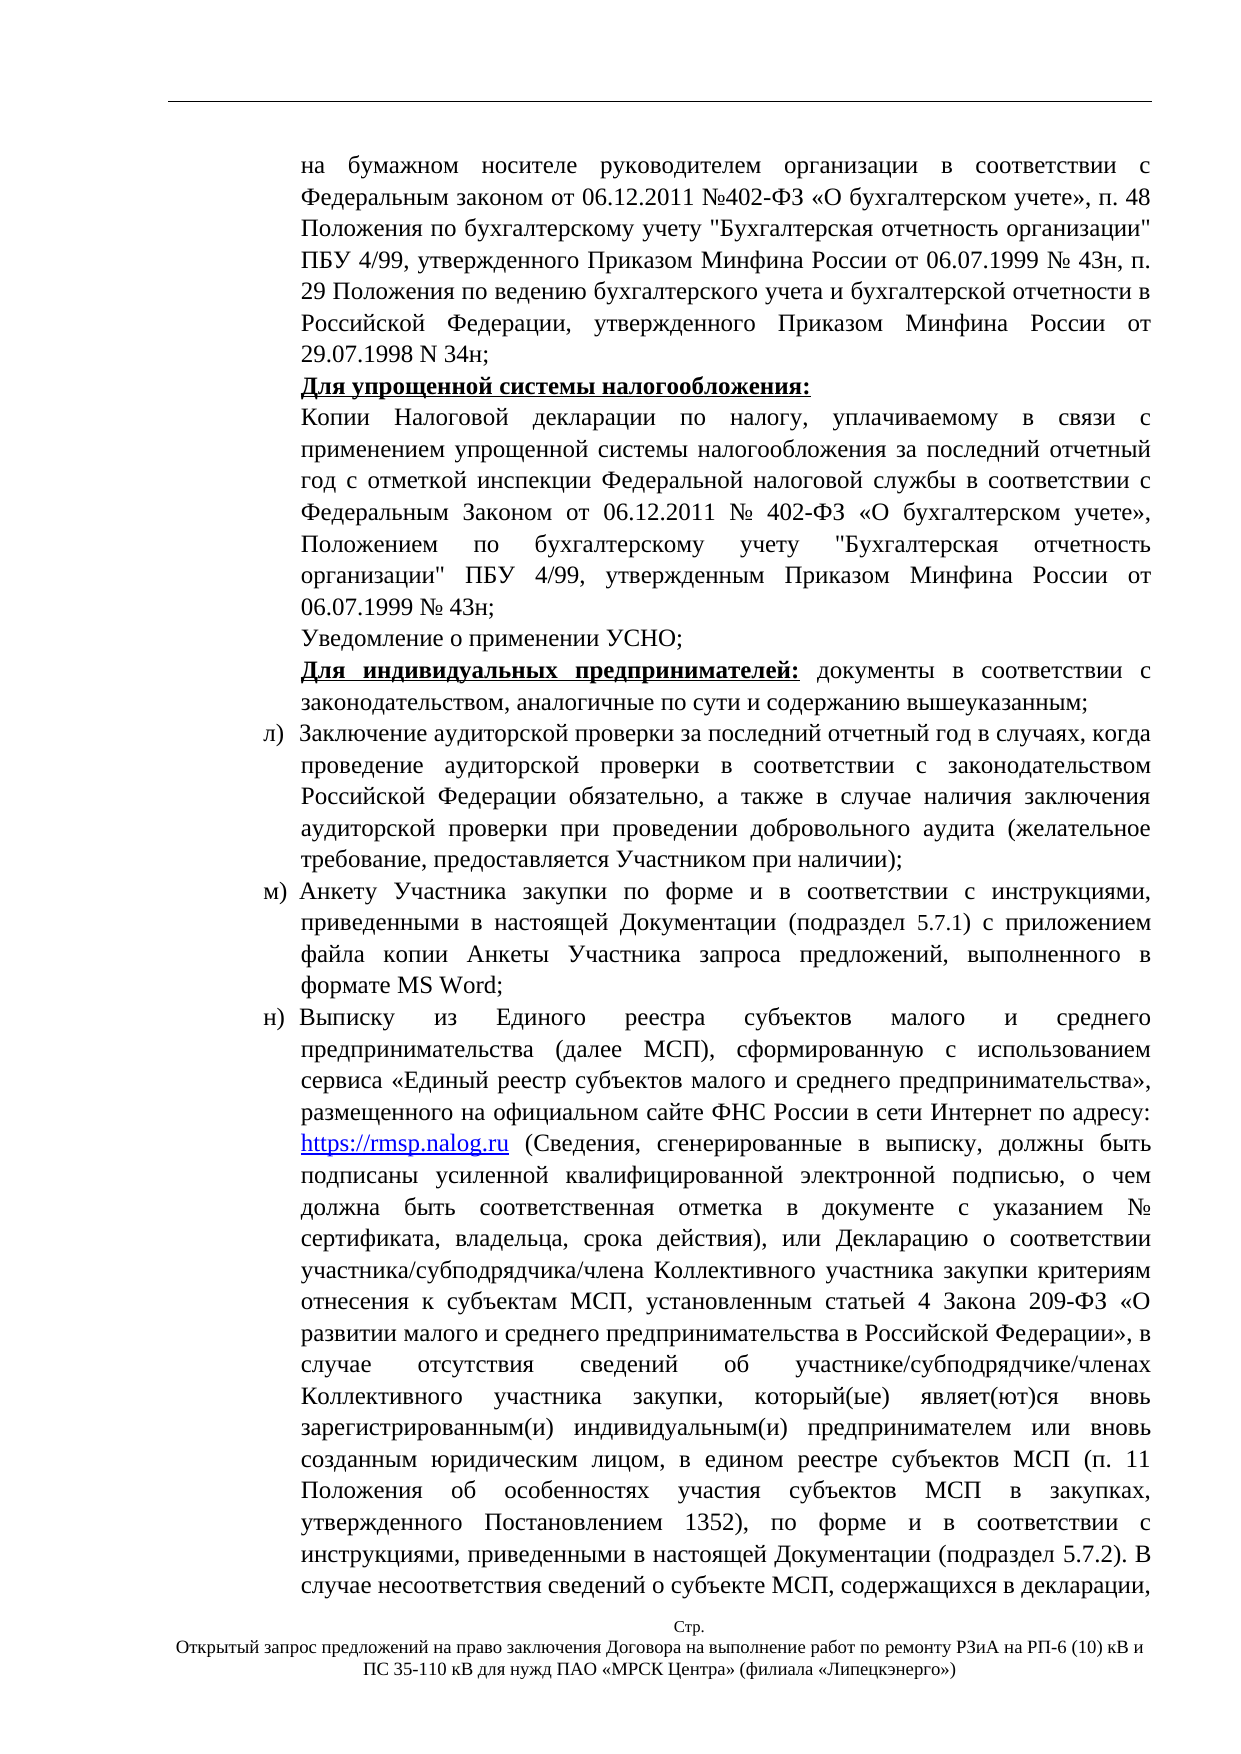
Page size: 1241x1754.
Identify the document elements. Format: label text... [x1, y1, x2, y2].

text Для упрощенной системы налогообложения: [301, 371, 1152, 400]
list Заключение аудиторской проверки за последний отчетный год в случаях, когда проведение аудиторской проверки в соответствии с законодательством Российской Федерации обязательно, а также в случае наличия заключения аудиторской проверки при проведении добровольного аудита (желательное требование, предоставляется Участником при наличии); [263, 718, 1152, 873]
list Анкету Участника закупки по форме и в соответствии с инструкциями, приведенными в настоящей Документации (подраздел 5.7.1) с приложением файла копии Анкеты Участника запроса предложений, выполненного в формате MS Word; [263, 876, 1152, 999]
text Копии Налоговой декларации по налогу, уплачиваемому в связи с применением упрощенной системы налогообложения за последний отчетный год с отметкой инспекции Федеральной налоговой службы в соответствии с Федеральным Законом от 06.12.2011 № 402-ФЗ «О бухгалтерском учете», Положением по бухгалтерскому учету "Бухгалтерская отчетность организации" ПБУ 4/99, утвержденным Приказом Минфина России от 06.07.1999 № 43н; [301, 402, 1152, 621]
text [301, 150, 1152, 368]
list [263, 1002, 1152, 1599]
text Уведомление о применении УСНО; [301, 623, 1152, 652]
text Для индивидуальных предпринимателей: документы в соответствии с законодательством, аналогичные по сути и содержанию вышеуказанным; [301, 655, 1152, 715]
